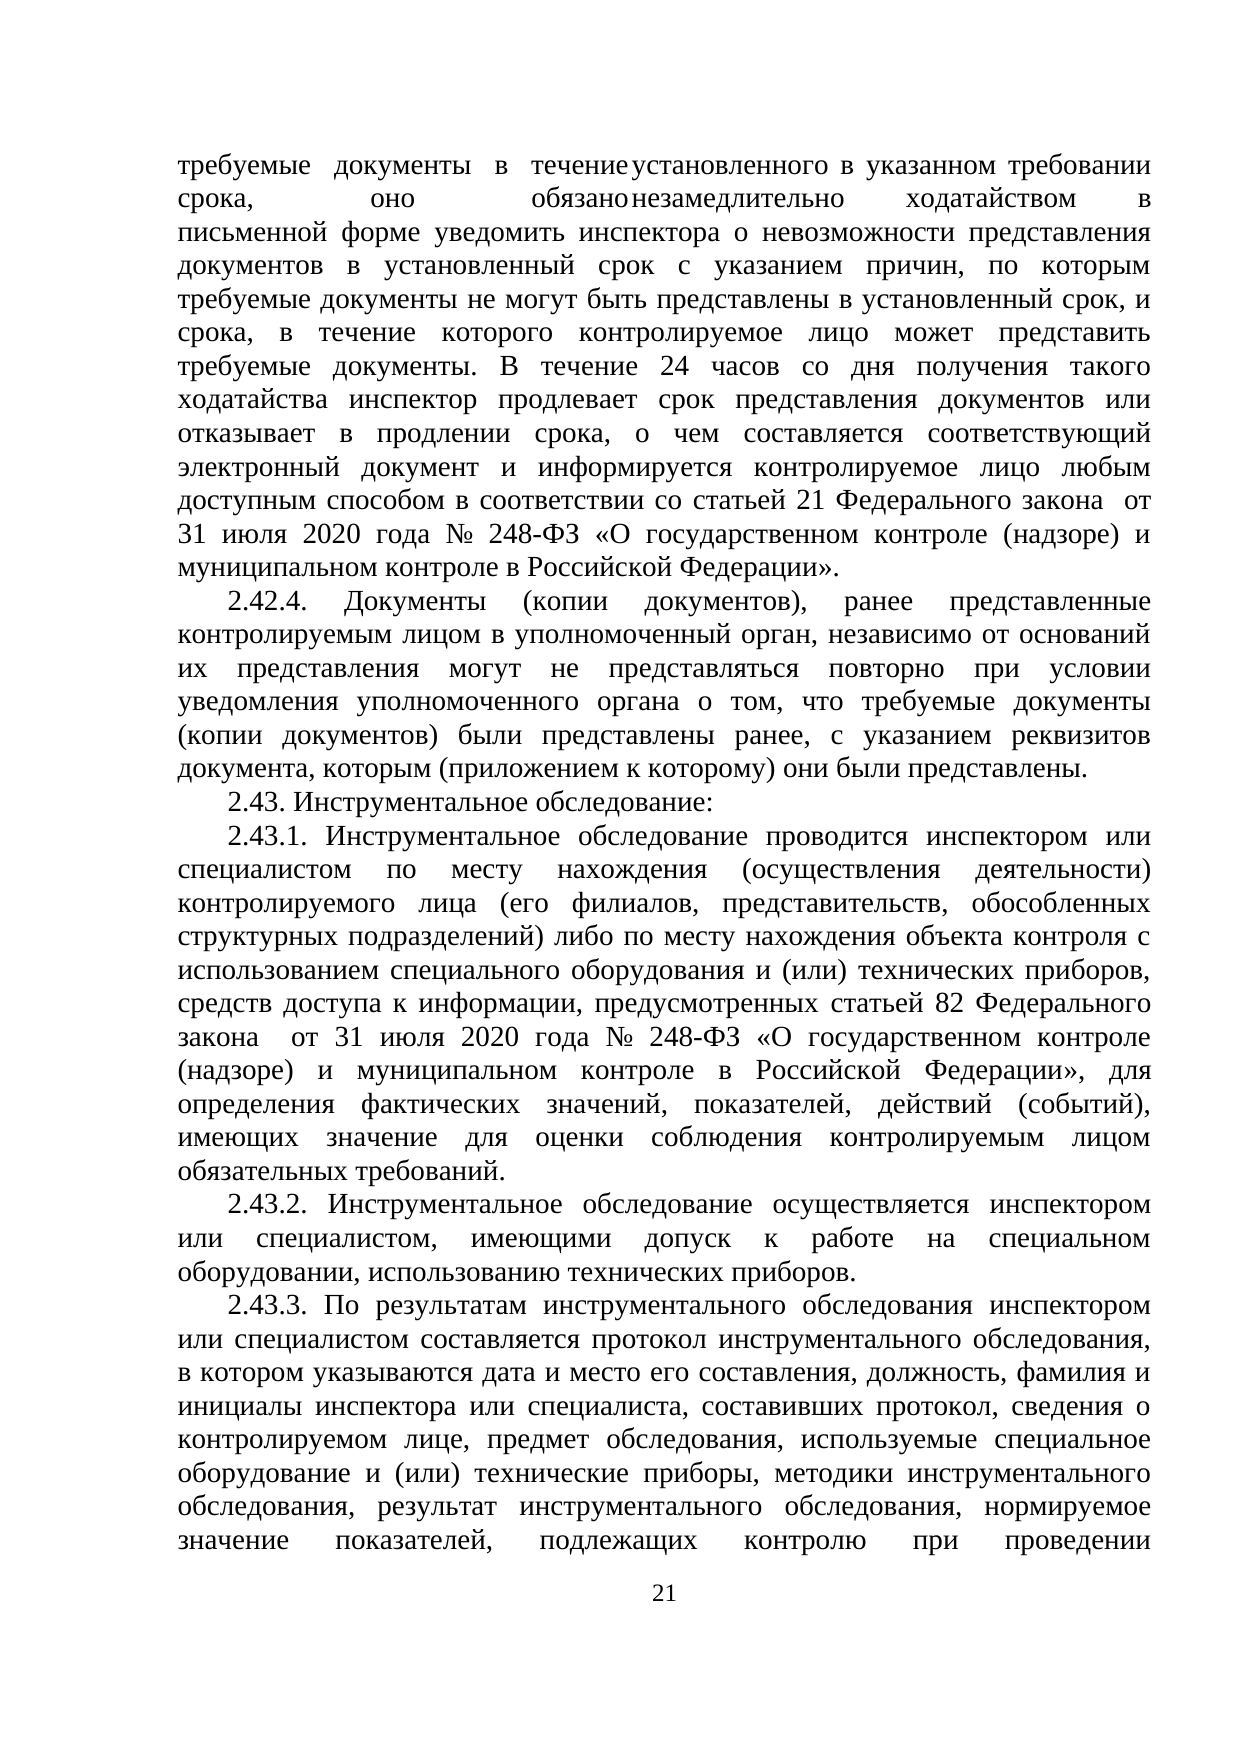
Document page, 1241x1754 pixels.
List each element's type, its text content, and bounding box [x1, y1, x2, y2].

text 2.43.2. Инструментальное обследование осуществляется инспектором или специалистом, имеющими допуск к работе на специальном оборудовании, использованию технических приборов. [177, 1187, 1152, 1287]
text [177, 1287, 1152, 1556]
text 2.42.4. Документы (копии документов), ранее представленные контролируемым лицом в уполномоченный орган, независимо от оснований их представления могут не представляться повторно при условии уведомления уполномоченного органа о том, что требуемые документы (копии документов) были представлены ранее, с указанием реквизитов документа, которым (приложением к которому) они были представлены. [177, 583, 1152, 784]
text 2.43. Инструментальное обследование: [177, 784, 1152, 818]
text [177, 147, 1152, 583]
text 2.43.1. Инструментальное обследование проводится инспектором или специалистом по месту нахождения (осуществления деятельности) контролируемого лица (его филиалов, представительств, обособленных структурных подразделений) либо по месту нахождения объекта контроля с использованием специального оборудования и (или) технических приборов, средств доступа к информации, предусмотренных статьей 82 Федерального закона от 31 июля 2020 года № 248-ФЗ «О государственном контроле (надзоре) и муниципальном контроле в Российской Федерации», для определения фактических значений, показателей, действий (событий), имеющих значение для оценки соблюдения контролируемым лицом обязательных требований. [177, 818, 1152, 1187]
